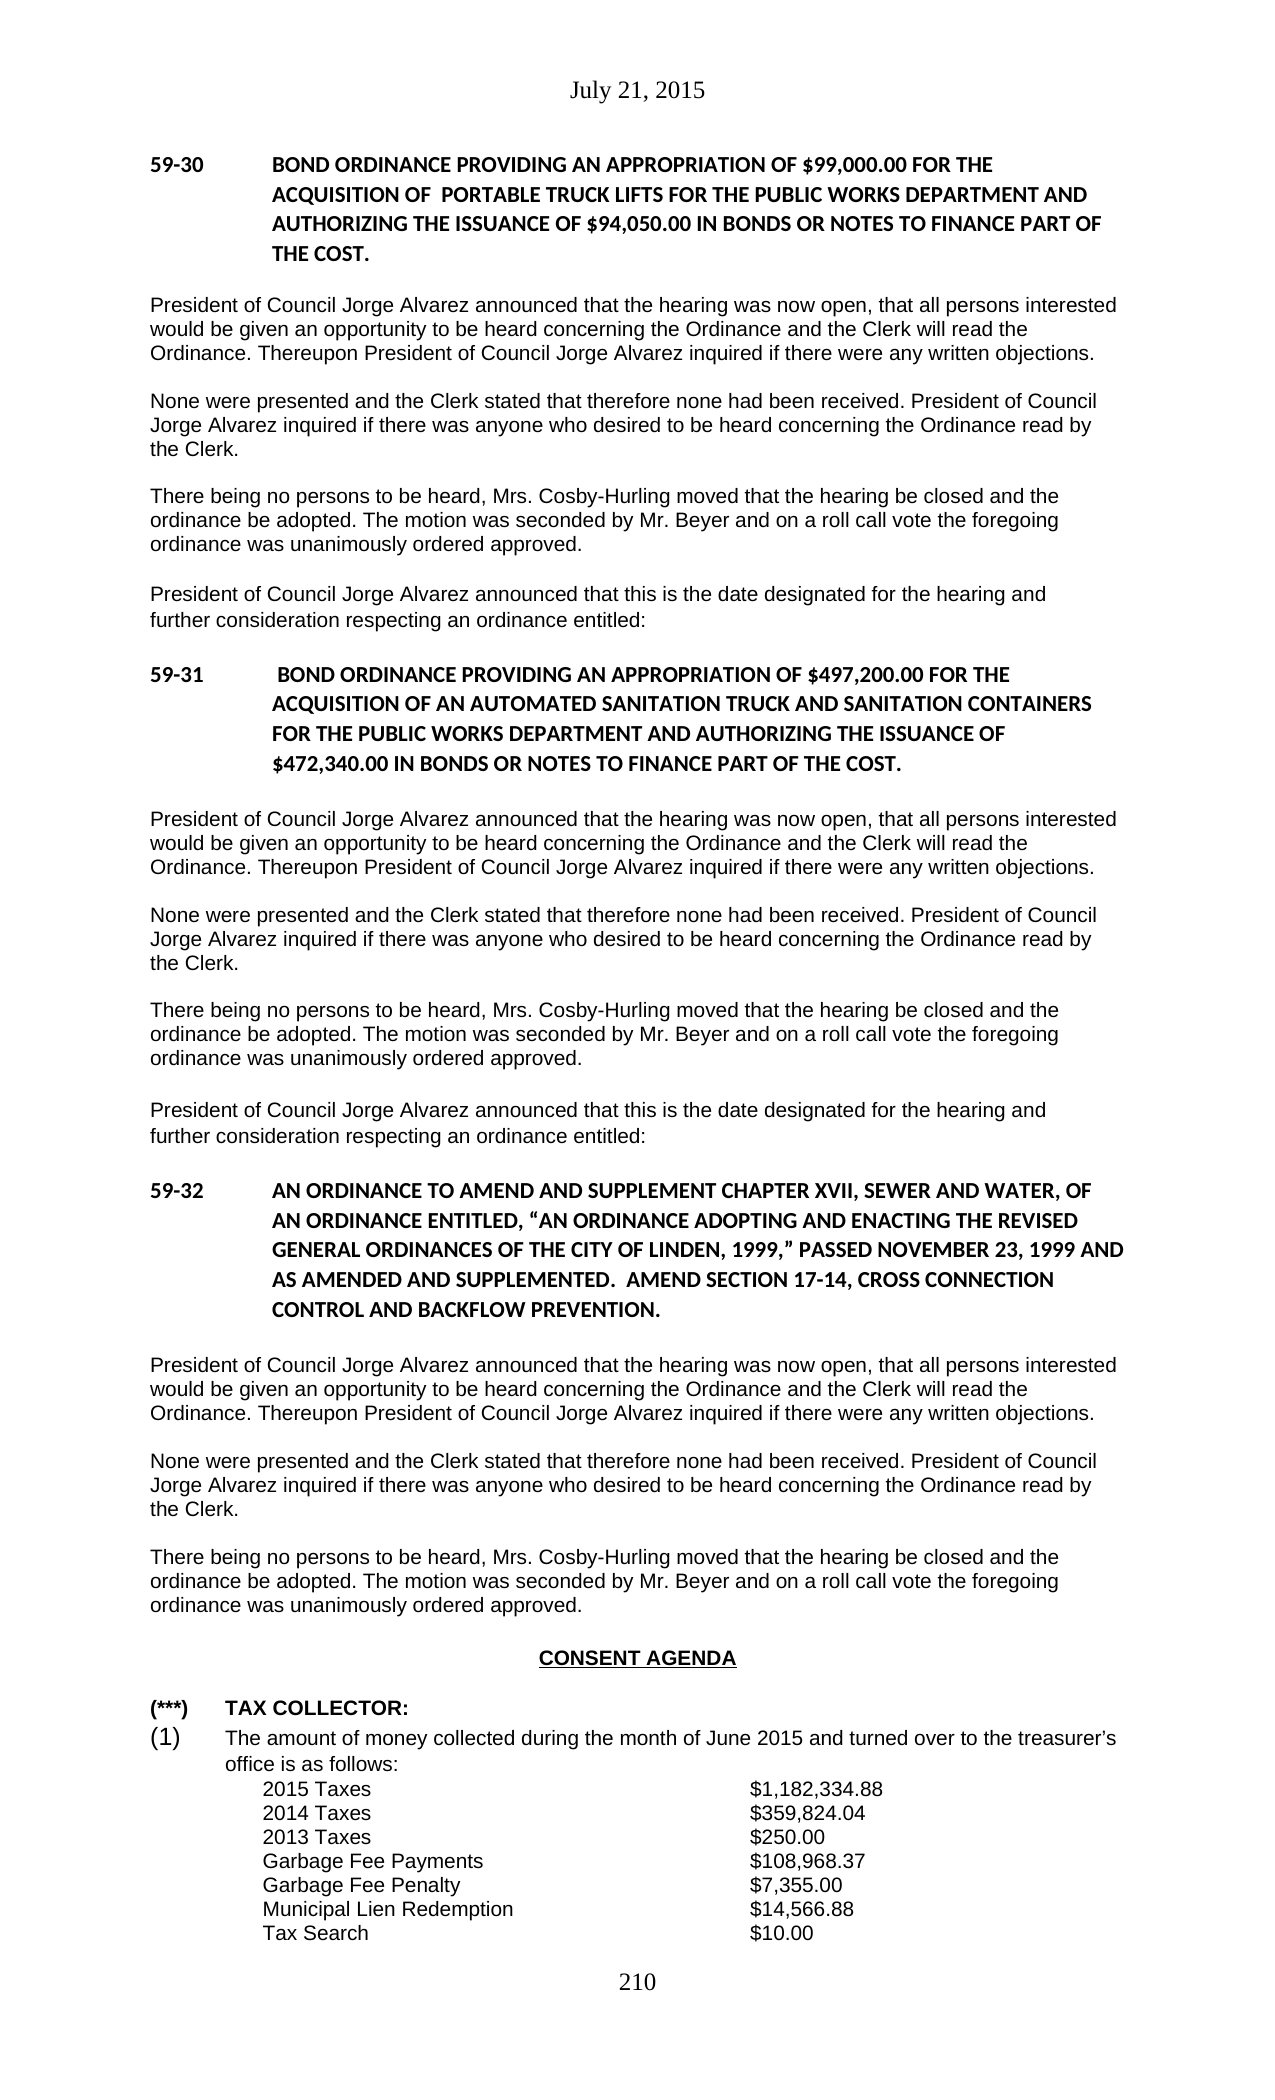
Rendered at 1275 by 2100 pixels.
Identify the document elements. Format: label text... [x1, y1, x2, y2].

text President of Council Jorge Alvarez announced that this is the date designated for the hearing and [150, 582, 1125, 606]
text 2014 Taxes $359,824.04 [262, 1801, 1125, 1825]
text President of Council Jorge Alvarez announced that this is the date designated for the hearing and [150, 1098, 1125, 1122]
text Garbage Fee Payments $108,968.37 [262, 1849, 1125, 1873]
text There being no persons to be heard, Mrs. Cosby-Hurling moved that the hearing be closed and the ordinance be adopted. The motion was seconded by Mr. Beyer and on a roll call vote the foregoing ordinance was unanimously ordered approved. [150, 484, 1125, 556]
list BOND ORDINANCE PROVIDING AN APPROPRIATION OF $497,200.00 FOR THE ACQUISITION OF AN AUTOMATED SANITATION TRUCK AND SANITATION CONTAINERS FOR THE PUBLIC WORKS DEPARTMENT AND AUTHORIZING THE ISSUANCE OF $472,340.00 IN BONDS OR NOTES TO FINANCE PART OF THE COST. [150, 660, 1125, 777]
text 2013 Taxes $250.00 [262, 1825, 1125, 1849]
text Municipal Lien Redemption $14,566.88 [262, 1897, 1125, 1921]
text (***) TAX COLLECTOR: [150, 1696, 1125, 1720]
text further consideration respecting an ordinance entitled: [150, 608, 1125, 632]
text further consideration respecting an ordinance entitled: [150, 1124, 1125, 1148]
text CONSENT AGENDA [150, 1646, 1125, 1669]
text 2015 Taxes $1,182,334.88 [262, 1777, 1125, 1801]
text Tax Search $10.00 [262, 1921, 1125, 1944]
text There being no persons to be heard, Mrs. Cosby-Hurling moved that the hearing be closed and the ordinance be adopted. The motion was seconded by Mr. Beyer and on a roll call vote the foregoing ordinance was unanimously ordered approved. [150, 1545, 1125, 1617]
list The amount of money collected during the month of June 2015 and turned over to the treasurer’s office is as follows: [150, 1721, 1125, 1776]
text There being no persons to be heard, Mrs. Cosby-Hurling moved that the hearing be closed and the ordinance be adopted. The motion was seconded by Mr. Beyer and on a roll call vote the foregoing ordinance was unanimously ordered approved. [150, 998, 1125, 1070]
text Garbage Fee Penalty $7,355.00 [262, 1873, 1125, 1897]
text 59-30 BOND ORDINANCE PROVIDING AN APPROPRIATION OF $99,000.00 FOR THE ACQUISITION OF PORTABLE TRUCK LIFTS FOR THE PUBLIC WORKS DEPARTMENT AND AUTHORIZING THE ISSUANCE OF $94,050.00 IN BONDS OR NOTES TO FINANCE PART OF THE COST. [150, 150, 1125, 267]
list AN ORDINANCE TO AMEND AND SUPPLEMENT CHAPTER XVII, SEWER AND WATER, OF AN ORDINANCE ENTITLED, “AN ORDINANCE ADOPTING AND ENACTING THE REVISED GENERAL ORDINANCES OF THE CITY OF LINDEN, 1999,” PASSED NOVEMBER 23, 1999 AND AS AMENDED AND SUPPLEMENTED. AMEND SECTION 17-14, CROSS CONNECTION CONTROL AND BACKFLOW PREVENTION. [150, 1176, 1125, 1323]
